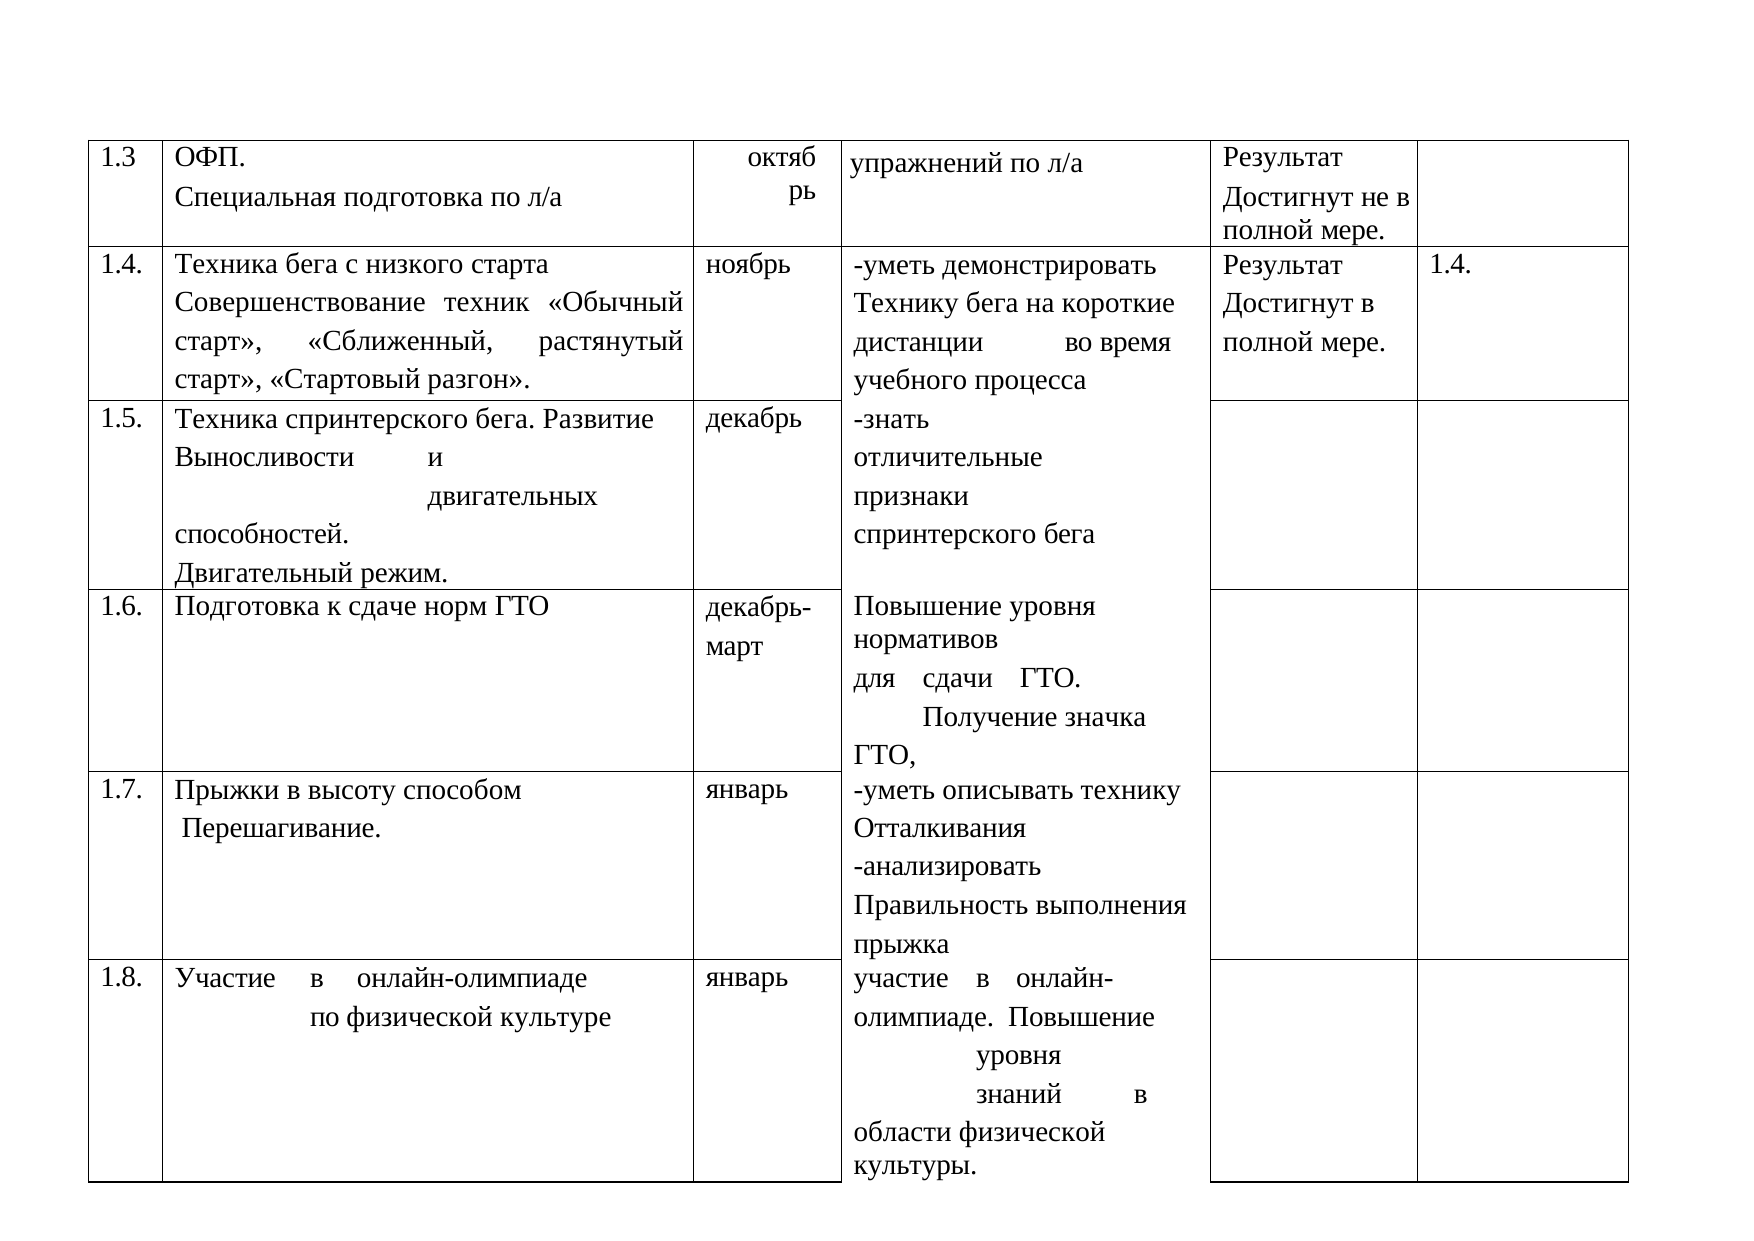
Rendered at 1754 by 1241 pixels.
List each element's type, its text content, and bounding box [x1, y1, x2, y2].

table_cell -знать отличительные признаки спринтерского бега [842, 400, 1210, 588]
table_cell декабрь [694, 401, 841, 588]
table_cell Прыжки в высоту способом Перешагивание. [163, 772, 693, 959]
table_cell январь [694, 772, 841, 959]
table_cell [1211, 772, 1417, 959]
table_cell 1.4. [89, 247, 162, 400]
table_cell декабрь- март [694, 590, 841, 771]
table_cell Результат Достигнут не в полной мере. [1211, 141, 1417, 246]
table_cell [1418, 401, 1628, 588]
table_cell [1418, 590, 1628, 771]
table_cell 1.7. [89, 772, 162, 959]
table_cell -уметь описывать технику Отталкивания -анализировать Правильность выполнения прыжка [842, 771, 1210, 959]
table_cell Подготовка к сдаче норм ГТО [163, 590, 693, 771]
table_cell [1211, 590, 1417, 771]
table_cell 1.8. [89, 960, 162, 1181]
table_cell 1.5. [89, 401, 162, 588]
table_cell Участие в онлайн-олимпиаде по физической культуре [163, 960, 693, 1181]
table_cell ноябрь [694, 247, 841, 400]
table_cell Результат Достигнут в полной мере. [1211, 247, 1417, 400]
table_cell октябрь [694, 141, 841, 246]
table_cell 1.4. [1418, 247, 1628, 400]
table_cell [1211, 401, 1417, 588]
table_cell январь [694, 960, 841, 1181]
table_cell 1.6. [89, 590, 162, 771]
table_cell 1.3 [89, 141, 162, 246]
table_cell Повышение уровня нормативов для сдачи ГТО. Получение значка ГТО, [842, 589, 1210, 771]
table_cell Техника спринтерского бега. Развитие Выносливости и двигательных способностей. Двигательный режим. [163, 401, 693, 588]
table_cell Техника бега с низкого старта Совершенствование техник «Обычный старт», «Сближенный, растянутый старт», «Стартовый разгон». [163, 247, 693, 400]
table_cell участие в онлайн-олимпиаде. Повышение уровня знаний в области физической культуры. [842, 959, 1210, 1181]
table_cell [1418, 960, 1628, 1181]
table_cell ОФП. Специальная подготовка по л/а [163, 141, 693, 246]
table_cell [1418, 772, 1628, 959]
table_cell [1211, 960, 1417, 1181]
table_cell [1418, 141, 1628, 246]
table_cell -уметь демонстрировать Технику бега на короткие дистанции во время учебного процесса [842, 247, 1210, 400]
